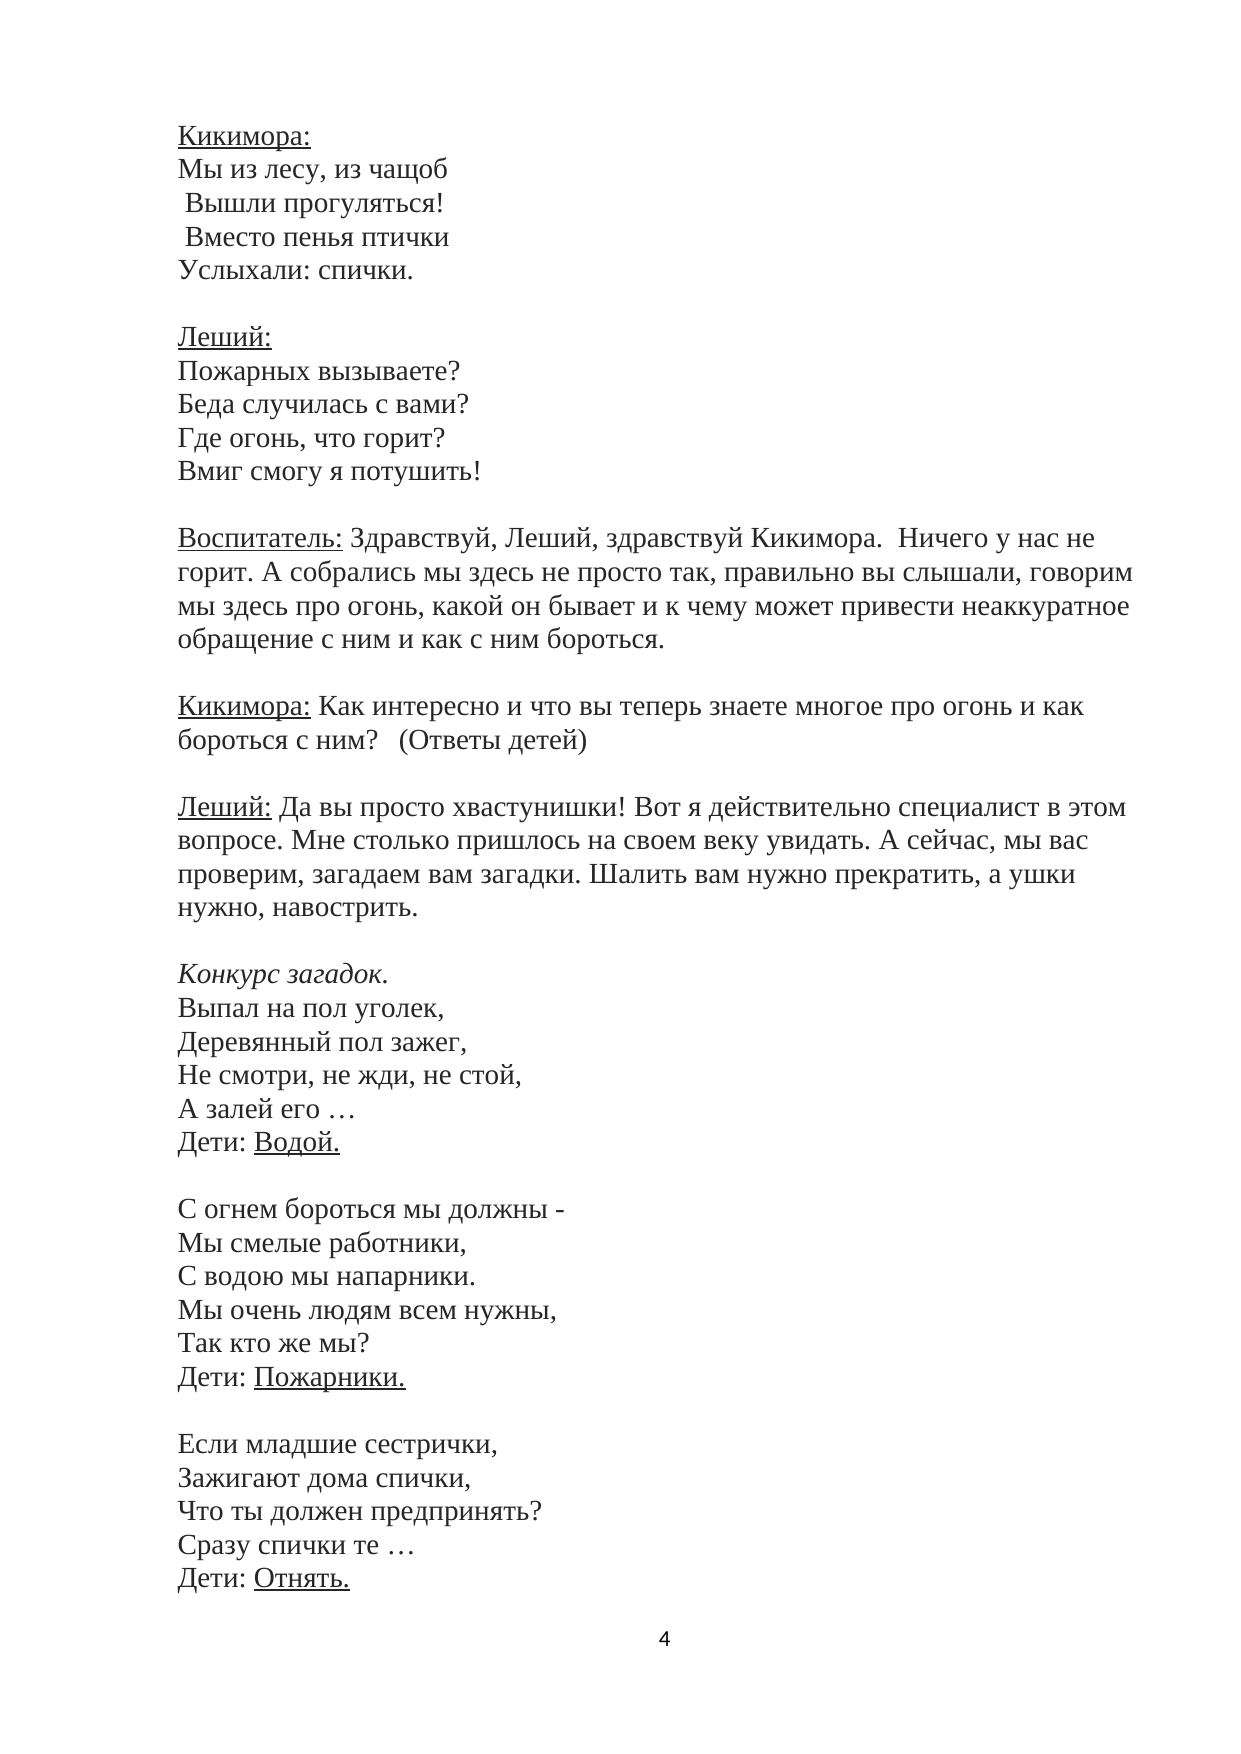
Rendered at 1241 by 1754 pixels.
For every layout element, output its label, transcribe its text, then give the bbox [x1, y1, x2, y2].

text Не смотри, не жди, не стой, [177, 1057, 1152, 1091]
text Леший: Да вы просто хвастунишки! Вот я действительно специалист в этом вопросе. Мне столько пришлось на своем веку увидать. А сейчас, мы вас проверим, загадаем вам загадки. Шалить вам нужно прекратить, а ушки нужно, навострить. [177, 789, 1152, 923]
text Деревянный пол зажег, [177, 1024, 1152, 1057]
text Кикимора: Как интересно и что вы теперь знаете многое про огонь и как бороться с ним? (Ответы детей) [177, 688, 1152, 755]
text Что ты должен предпринять? [177, 1493, 1152, 1527]
text Если младшие сестрички, [177, 1426, 1152, 1460]
text Сразу спички те … [177, 1527, 1152, 1560]
text Мы очень людям всем нужны, [177, 1292, 1152, 1326]
text Леший: Пожарных вызываете? Беда случилась с вами? Где огонь, что горит? Вмиг смогу я потушить! [177, 319, 1152, 487]
text Дети: Водой. [177, 1124, 1152, 1158]
text Выпал на пол уголек, [177, 990, 1152, 1024]
text Мы смелые работники, [177, 1225, 1152, 1258]
text А залей его … [177, 1091, 1152, 1124]
text Кикимора: Мы из лесу, из чащоб Вышли прогуляться! Вместо пенья птички Услыхали: спички. [414, 118, 1152, 286]
text Конкурс загадок. [177, 957, 1152, 990]
text С водою мы напарники. [177, 1258, 1152, 1292]
text Так кто же мы? [177, 1326, 1152, 1359]
text С огнем бороться мы должны - [177, 1191, 1152, 1225]
text Воспитатель: Здравствуй, Леший, здравствуй Кикимора. Ничего у нас не горит. А собрались мы здесь не просто так, правильно вы слышали, говорим мы здесь про огонь, какой он бывает и к чему может привести неаккуратное обращение с ним и как с ним бороться. [177, 521, 1152, 655]
text Дети: Отнять. [177, 1560, 1152, 1594]
text Зажигают дома спички, [177, 1460, 1152, 1493]
text Дети: Пожарники. [177, 1359, 1152, 1393]
